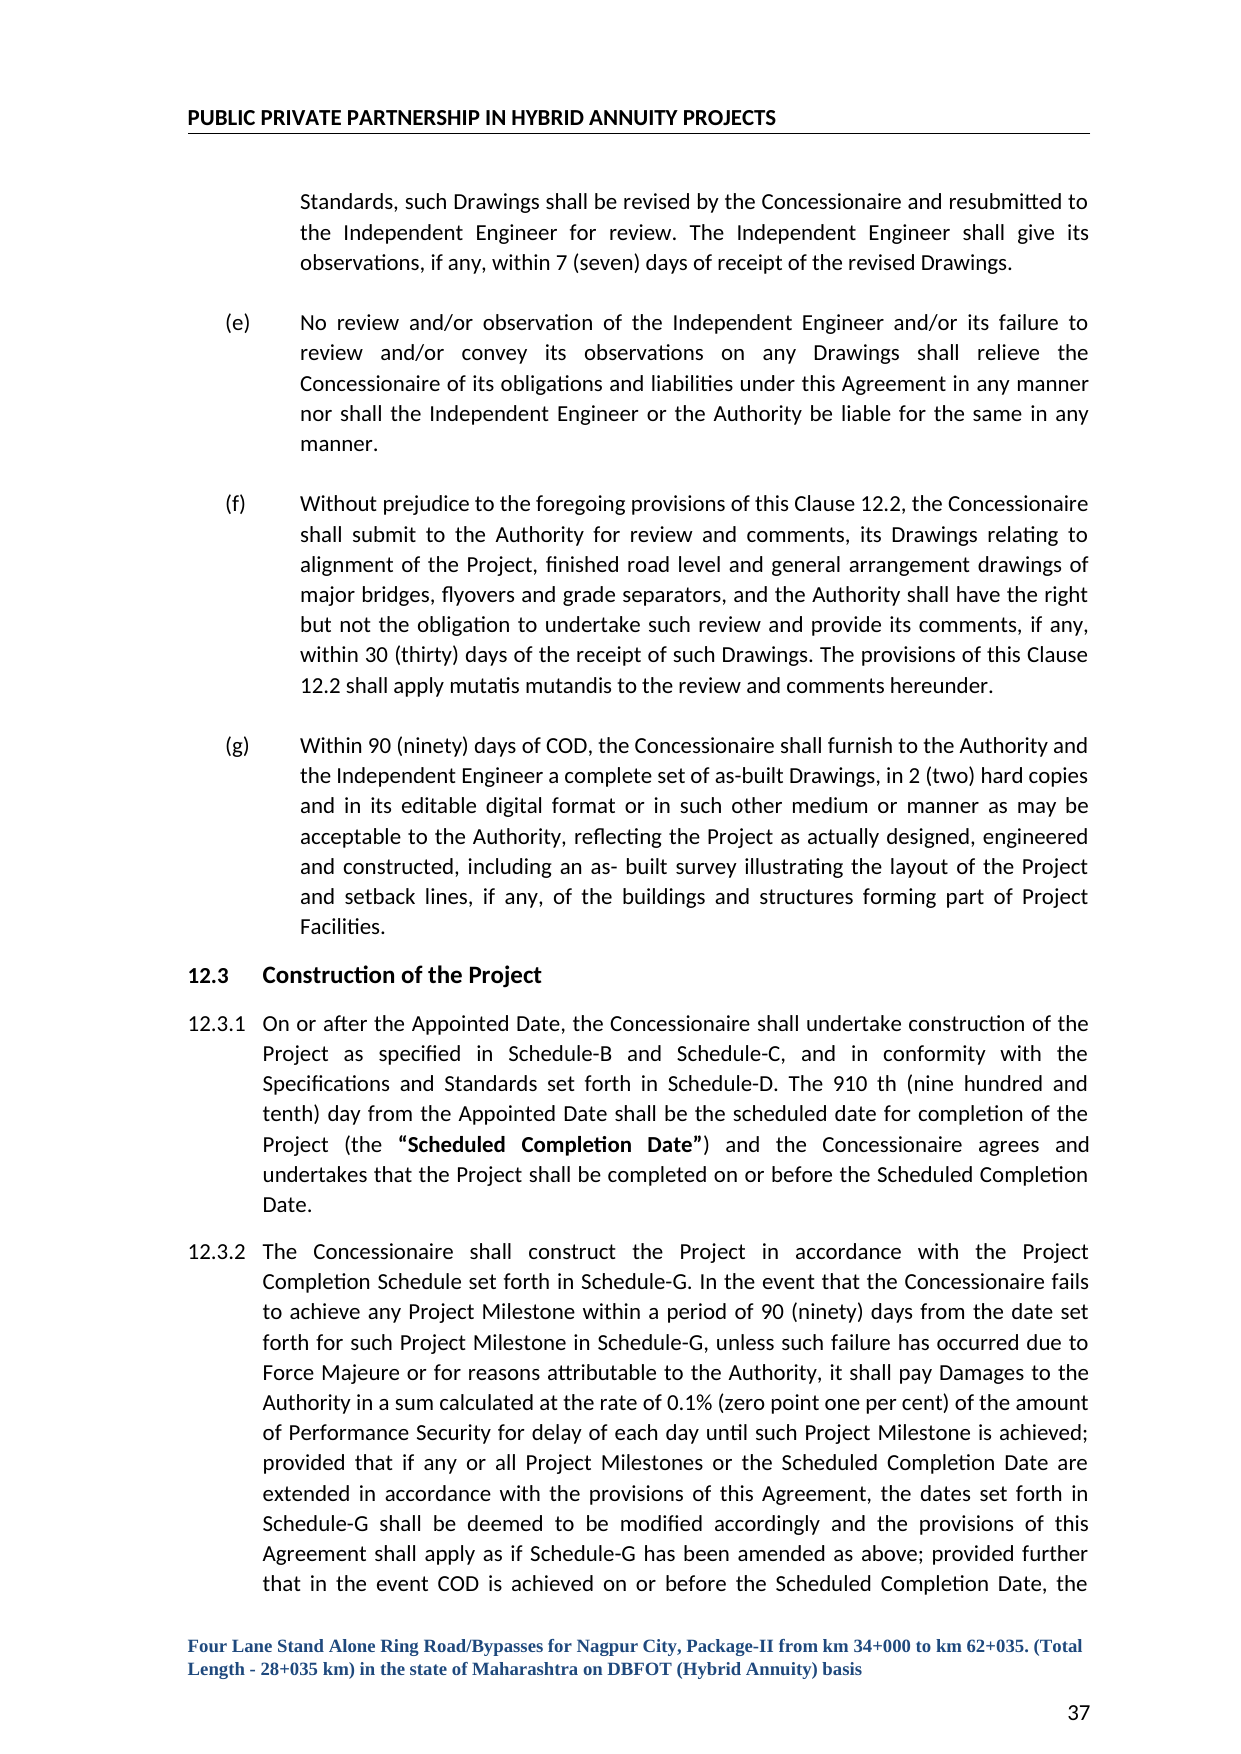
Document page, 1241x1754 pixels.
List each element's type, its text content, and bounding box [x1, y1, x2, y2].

text 12.3.1 On or after the Appointed Date, the Concessionaire shall undertake construction of the Project as specified in Schedule-B and Schedule-C, and in conformity with the Specifications and Standards set forth in Schedule-D. The 910 th (nine hundred and tenth) day from the Appointed Date shall be the scheduled date for completion of the Project (the “Scheduled Completion Date”) and the Concessionaire agrees and undertakes that the Project shall be completed on or before the Scheduled Completion Date. [187, 1009, 1090, 1218]
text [187, 1237, 1090, 1597]
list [225, 187, 1090, 276]
list Without prejudice to the foregoing provisions of this Clause 12.2, the Concessionaire shall submit to the Authority for review and comments, its Drawings relating to alignment of the Project, finished road level and general arrangement drawings of major bridges, flyovers and grade separators, and the Authority shall have the right but not the obligation to undertake such review and provide its comments, if any, within 30 (thirty) days of the receipt of such Drawings. The provisions of this Clause 12.2 shall apply mutatis mutandis to the review and comments hereunder. [225, 489, 1090, 699]
list No review and/or observation of the Independent Engineer and/or its failure to review and/or convey its observations on any Drawings shall relieve the Concessionaire of its obligations and liabilities under this Agreement in any manner nor shall the Independent Engineer or the Authority be liable for the same in any manner. [225, 308, 1090, 457]
text 12.3 Construction of the Project [187, 959, 1090, 990]
list Within 90 (ninety) days of COD, the Concessionaire shall furnish to the Authority and the Independent Engineer a complete set of as-built Drawings, in 2 (two) hard copies and in its editable digital format or in such other medium or manner as may be acceptable to the Authority, reflecting the Project as actually designed, engineered and constructed, including an as- built survey illustrating the layout of the Project and setback lines, if any, of the buildings and structures forming part of Project Facilities. [225, 731, 1090, 941]
